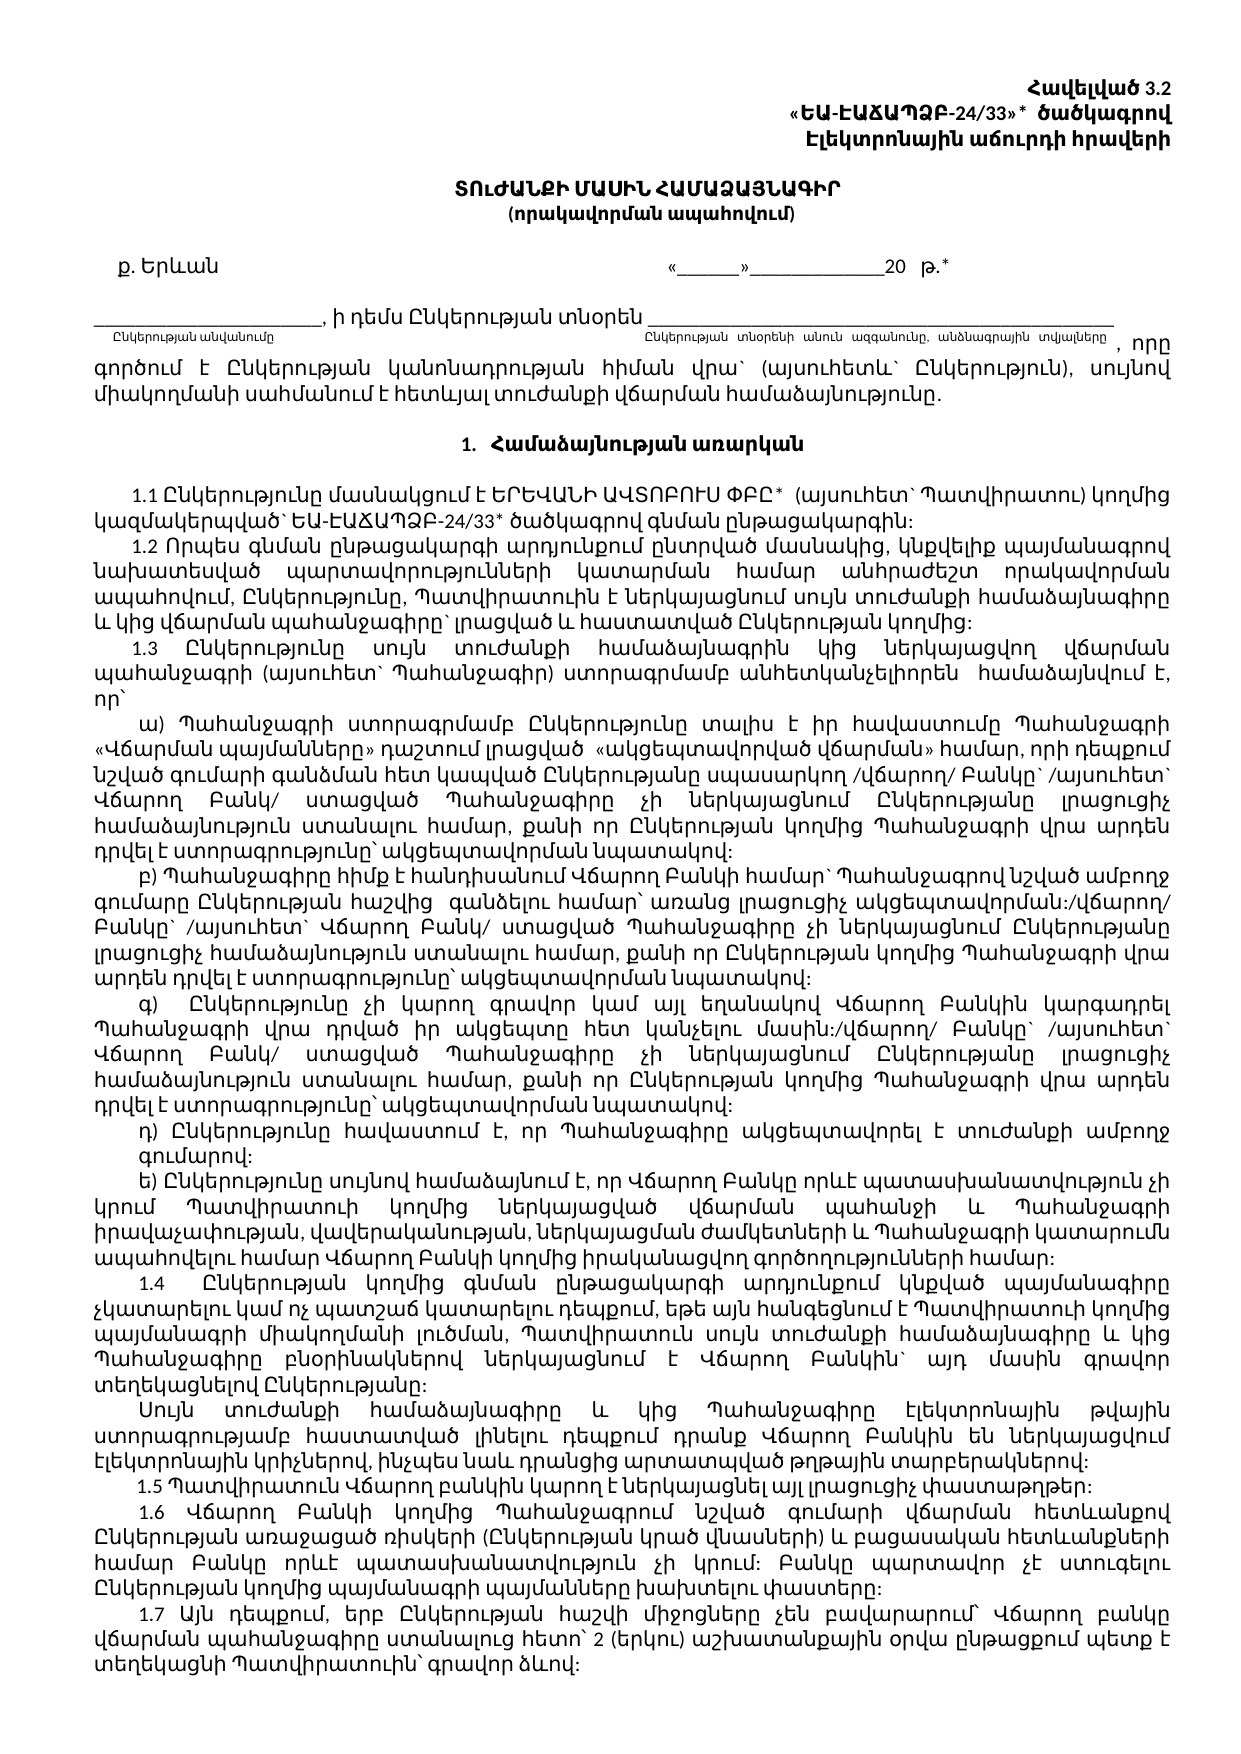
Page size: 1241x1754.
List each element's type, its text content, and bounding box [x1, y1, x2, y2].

text ա) Պահանջագրի ստորագրմամբ Ընկերությունը տալիս է իր հավաստումը Պահանջագրի «Վճարման պայմանները» դաշտում լրացված «ակցեպտավորված վճարման» համար, որի դեպքում նշված գումարի գանձման հետ կապված Ընկերությանը սպասարկող /վճարող/ Բանկը` /այսուհետ` Վճարող Բանկ/ ստացված Պահանջագիրը չի ներկայացնում Ընկերությանը լրացուցիչ համաձայնություն ստանալու համար, քանի որ Ընկերության կողմից Պահանջագրի վրա արդեն դրվել է ստորագրությունը՝ ակցեպտավորման նպատակով: [94, 711, 1171, 864]
text «ԵԱ-ԷԱՃԱՊՁԲ-24/33»* ծածկագրով [94, 100, 1171, 126]
text դ) Ընկերությունը հավաստում է, որ Պահանջագիրը ակցեպտավորել է տուժանքի ամբողջ գումարով: [138, 1118, 1171, 1169]
text Սույն տուժանքի համաձայնագիրը և կից Պահանջագիրը էլեկտրոնային թվային ստորագրությամբ հաստատված լինելու դեպքում դրանք Վճարող Բանկին են ներկայացվում էլեկտրոնային կրիչներով, ինչպես նաև դրանցից արտատպված թղթային տարբերակներով: [94, 1397, 1171, 1474]
text գ) Ընկերությունը չի կարող գրավոր կամ այլ եղանակով Վճարող Բանկին կարգադրել Պահանջագրի վրա դրված իր ակցեպտը հետ կանչելու մասին:/վճարող/ Բանկը` /այսուհետ` Վճարող Բանկ/ ստացված Պահանջագիրը չի ներկայացնում Ընկերությանը լրացուցիչ համաձայնություն ստանալու համար, քանի որ Ընկերության կողմից Պահանջագրի վրա արդեն դրվել է ստորագրությունը՝ ակցեպտավորման նպատակով: [94, 991, 1171, 1118]
text 1.3 Ընկերությունը սույն տուժանքի համաձայնագրին կից ներկայացվող վճարման պահանջագրի (այսուհետ` Պահանջագիր) ստորագրմամբ անհետկանչելիորեն համաձայնվում է, որ՝ [94, 635, 1171, 711]
text բ) Պահանջագիրը հիմք է հանդիսանում Վճարող Բանկի համար` Պահանջագրով նշված ամբողջ գումարը Ընկերության հաշվից գանձելու համար՝ առանց լրացուցիչ ակցեպտավորման:/վճարող/ Բանկը` /այսուհետ` Վճարող Բանկ/ ստացված Պահանջագիրը չի ներկայացնում Ընկերությանը լրացուցիչ համաձայնություն ստանալու համար, քանի որ Ընկերության կողմից Պահանջագրի վրա արդեն դրվել է ստորագրությունը՝ ակցեպտավորման նպատակով: [94, 864, 1171, 991]
text 1. Համաձայնության առարկան [94, 432, 1171, 457]
text 1.4 Ընկերության կողմից գնման ընթացակարգի արդյունքում կնքված պայմանագիրը չկատարելու կամ ոչ պատշաճ կատարելու դեպքում, եթե այն հանգեցնում է Պատվիրատուի կողմից պայմանագրի միակողմանի լուծման, Պատվիրատուն սույն տուժանքի համաձայնագիրը և կից Պահանջագիրը բնօրինակներով ներկայացնում է Վճարող Բանկին` այդ մասին գրավոր տեղեկացնելով Ընկերությանը: [94, 1270, 1171, 1397]
text Հավելված 3.2 [94, 75, 1171, 100]
text Էլեկտրոնային աճուրդի հրավերի [94, 126, 1171, 151]
text ՏՈւԺԱՆՔԻ ՄԱՍԻՆ ՀԱՄԱՁԱՅՆԱԳԻՐ [94, 177, 1171, 202]
text ______________________, ի դեմս Ընկերության տնօրեն _____________________________________________ [94, 304, 1171, 330]
text ք. Երևան «______»_____________20 թ.* [94, 254, 1171, 279]
text Ընկերության անվանումը Ընկերության տնօրենի անուն ազգանունը, անձնագրային տվյալները , որը գործում է Ընկերության կանոնադրության հիման վրա` (այսուհետև` Ընկերություն), սույնով միակողմանի սահմանում է հետևյալ տուժանքի վճարման համաձայնությունը. [94, 330, 1171, 406]
text 1.1 Ընկերությունը մասնակցում է ԵՐԵՎԱՆԻ ԱՎՏՈԲՈՒՍ ՓԲԸ* (այսուհետ` Պատվիրատու) կողմից կազմակերպված` ԵԱ-ԷԱՃԱՊՁԲ-24/33* ծածկագրով գնման ընթացակարգին: [94, 482, 1171, 533]
text (որակավորման ապահովում) [94, 202, 1171, 225]
text 1.6 Վճարող Բանկի կողմից Պահանջագրում նշված գումարի վճարման հետևանքով Ընկերության առաջացած ռիսկերի (Ընկերության կրած վնասների) և բացասական հետևանքների համար Բանկը որևէ պատասխանատվություն չի կրում: Բանկը պարտավոր չէ ստուգելու Ընկերության կողմից պայմանագրի պայմանները խախտելու փաստերը: [94, 1499, 1171, 1601]
text 1.5 Պատվիրատուն Վճարող բանկին կարող է ներկայացնել այլ լրացուցիչ փաստաթղթեր: [94, 1474, 1171, 1499]
text 1.7 Այն դեպքում, երբ Ընկերության հաշվի միջոցները չեն բավարարում՝ Վճարող բանկը վճարման պահանջագիրը ստանալուց հետո՝ 2 (երկու) աշխատանքային օրվա ընթացքում պետք է տեղեկացնի Պատվիրատուին՝ գրավոր ձևով: [94, 1601, 1171, 1677]
text 1.2 Որպես գնման ընթացակարգի արդյունքում ընտրված մասնակից, կնքվելիք պայմանագրով նախատեսված պարտավորությունների կատարման համար անհրաժեշտ որակավորման ապահովում, Ընկերությունը, Պատվիրատուին է ներկայացնում սույն տուժանքի համաձայնագիրը և կից վճարման պահանջագիրը` լրացված և հաստատված Ընկերության կողմից: [94, 533, 1171, 635]
text ե) Ընկերությունը սույնով համաձայնում է, որ Վճարող Բանկը որևէ պատասխանատվություն չի կրում Պատվիրատուի կողմից ներկայացված վճարման պահանջի և Պահանջագրի իրավաչափության, վավերականության, ներկայացման ժամկետների և Պահանջագրի կատարումն ապահովելու համար Վճարող Բանկի կողմից իրականացվող գործողությունների համար: [94, 1169, 1171, 1270]
